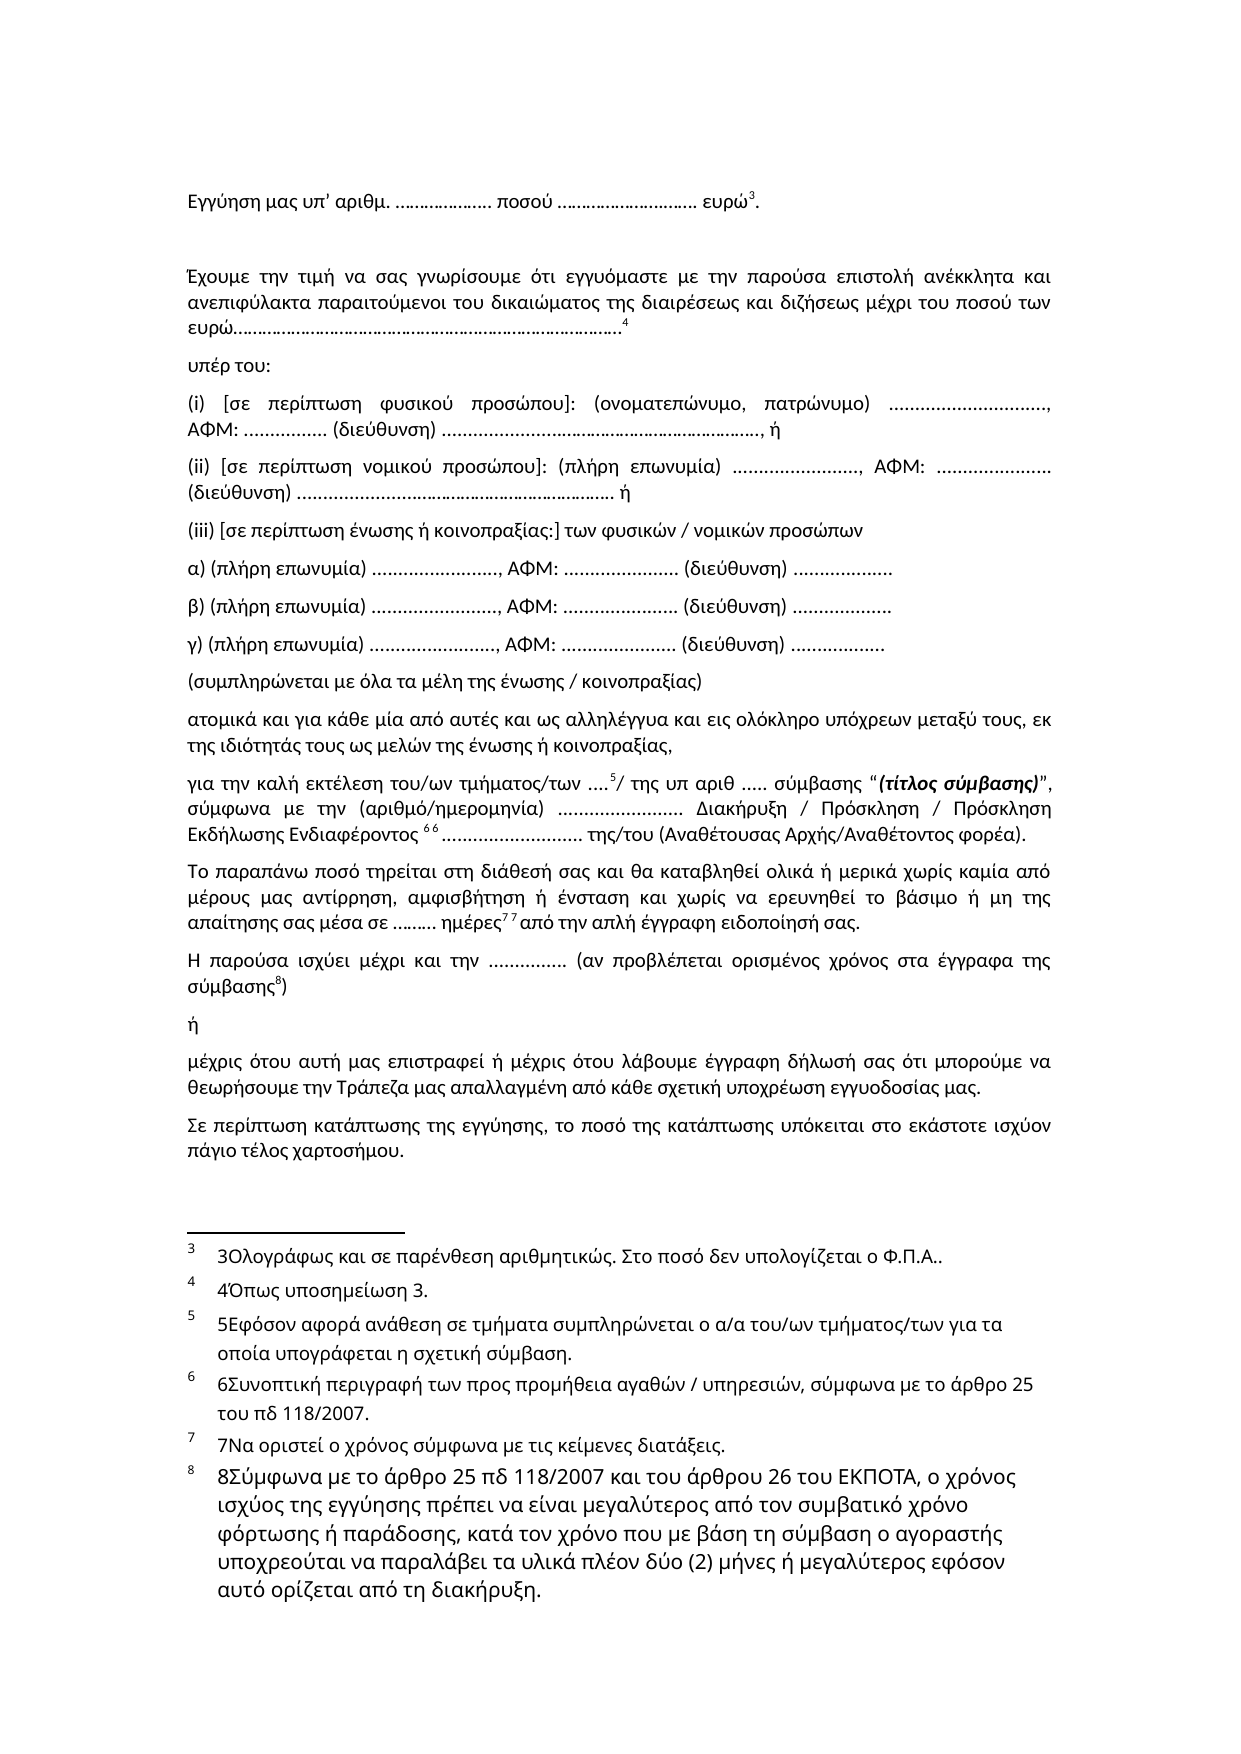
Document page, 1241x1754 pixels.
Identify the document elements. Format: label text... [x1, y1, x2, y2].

text Η παρούσα ισχύει μέχρι και την ............... (αν προβλέπεται ορισμένος χρόνος στα έγγραφα της σύμβασης8) [187, 947, 1053, 998]
text (iii) [σε περίπτωση ένωσης ή κοινοπραξίας:] των φυσικών / νομικών προσώπων [187, 517, 1053, 542]
text Το παραπάνω ποσό τηρείται στη διάθεσή σας και θα καταβληθεί ολικά ή μερικά χωρίς καμία από μέρους μας αντίρρηση, αμφισβήτηση ή ένσταση και χωρίς να ερευνηθεί το βάσιμο ή μη της απαίτησης σας μέσα σε ……… ημέρες7 από την απλή έγγραφη ειδοποίησή σας. [187, 859, 1053, 935]
text (i) [σε περίπτωση φυσικού προσώπου]: (ονοματεπώνυμο, πατρώνυμο) .............................., ΑΦΜ: ................ (διεύθυνση) .......................………………………………….., ή [187, 390, 1053, 441]
text ή [187, 1011, 1053, 1036]
text μέχρις ότου αυτή μας επιστραφεί ή μέχρις ότου λάβουμε έγγραφη δήλωσή σας ότι μπορούμε να θεωρήσουμε την Τράπεζα μας απαλλαγμένη από κάθε σχετική υποχρέωση εγγυοδοσίας μας. [187, 1049, 1053, 1099]
text β) (πλήρη επωνυμία) ........................, ΑΦΜ: ...................... (διεύθυνση) ................... [187, 593, 1053, 618]
text υπέρ του: [187, 352, 1053, 378]
text (συμπληρώνεται με όλα τα μέλη της ένωσης / κοινοπραξίας) [187, 669, 1053, 694]
text για την καλή εκτέλεση του/ων τμήματος/των ....5/ της υπ αριθ ..... σύμβασης “(τίτλος σύμβασης)”, σύμφωνα με την (αριθμό/ημερομηνία) ........................ Διακήρυξη / Πρόσκληση / Πρόσκληση Εκδήλωσης Ενδιαφέροντος 6 ........................... της/του (Αναθέτουσας Αρχής/Αναθέτοντος φορέα). [187, 770, 1053, 846]
text γ) (πλήρη επωνυμία) ........................, ΑΦΜ: ...................... (διεύθυνση) .................. [187, 631, 1053, 656]
text ατομικά και για κάθε μία από αυτές και ως αλληλέγγυα και εις ολόκληρο υπόχρεων μεταξύ τους, εκ της ιδιότητάς τους ως μελών της ένωσης ή κοινοπραξίας, [187, 707, 1053, 757]
text α) (πλήρη επωνυμία) ........................, ΑΦΜ: ...................... (διεύθυνση) ................... [187, 555, 1053, 580]
text Σε περίπτωση κατάπτωσης της εγγύησης, το ποσό της κατάπτωσης υπόκειται στο εκάστοτε ισχύον πάγιο τέλος χαρτοσήμου. [187, 1112, 1053, 1163]
text Έχουμε την τιμή να σας γνωρίσουμε ότι εγγυόμαστε με την παρούσα επιστολή ανέκκλητα και ανεπιφύλακτα παραιτούμενοι του δικαιώματος της διαιρέσεως και διζήσεως μέχρι του ποσού των ευρώ………………………………………………………………………4 [187, 264, 1053, 340]
text (ii) [σε περίπτωση νομικού προσώπου]: (πλήρη επωνυμία) ........................, ΑΦΜ: ...................... (διεύθυνση) .......................………………………………….. ή [187, 454, 1053, 504]
text Εγγύηση μας υπ’ αριθμ. ……………….. ποσού ………………….……. ευρώ3. [187, 188, 1053, 213]
